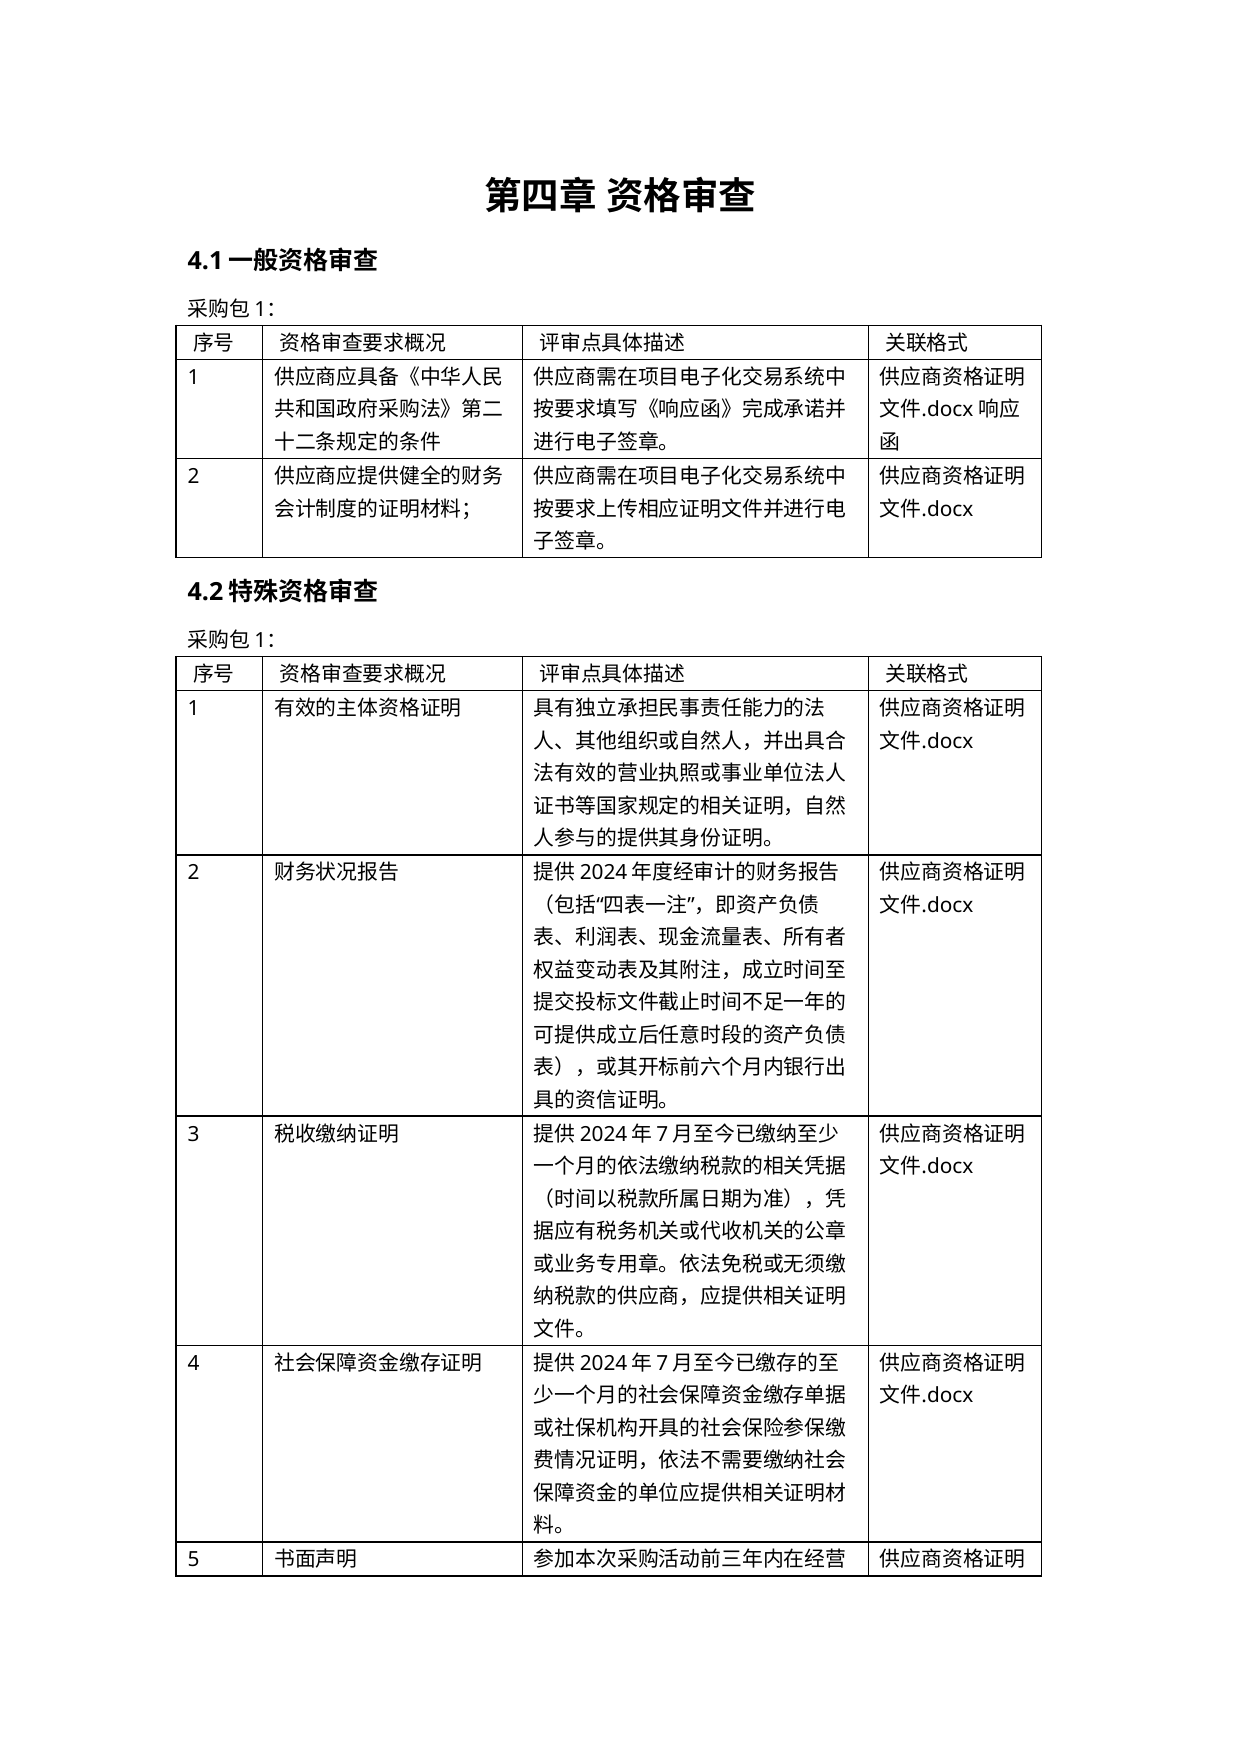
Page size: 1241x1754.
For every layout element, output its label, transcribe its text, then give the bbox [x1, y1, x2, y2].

table_cell 供应商资格证明文件.docx [869, 1543, 1041, 1575]
table_cell 提供2024年7月至今已缴存的至少一个月的社会保障资金缴存单据或社保机构开具的社会保险参保缴费情况证明，依法不需要缴纳社会保障资金的单位应提供相关证明材料。 [523, 1346, 868, 1541]
text 第四章 资格审查 [187, 162, 1053, 227]
text 4.1一般资格审查 [187, 227, 1053, 292]
table_cell 1 [177, 691, 262, 854]
table_header 关联格式 [869, 657, 1041, 690]
table_cell 供应商资格证明文件.docx [869, 1346, 1041, 1541]
table_cell 供应商需在项目电子化交易系统中按要求上传相应证明文件并进行电子签章。 [523, 459, 868, 557]
table_cell 5 [177, 1543, 262, 1575]
table_cell 书面声明 [263, 1543, 522, 1575]
text 采购包1： [187, 292, 1053, 324]
table_cell 有效的主体资格证明 [263, 691, 522, 854]
table_cell 税收缴纳证明 [263, 1117, 522, 1344]
table_cell 3 [177, 1117, 262, 1344]
table_header 资格审查要求概况 [263, 657, 522, 690]
table_header 序号 [177, 657, 262, 690]
table_header 资格审查要求概况 [263, 326, 522, 358]
table_cell 供应商资格证明文件.docx [869, 459, 1041, 557]
table_header 序号 [177, 326, 262, 358]
table_header 关联格式 [869, 326, 1041, 358]
table_cell 供应商应提供健全的财务会计制度的证明材料； [263, 459, 522, 557]
table_cell 供应商资格证明文件.docx [869, 856, 1041, 1115]
text 4.2特殊资格审查 [187, 558, 1053, 623]
table_cell 供应商需在项目电子化交易系统中按要求填写《响应函》完成承诺并进行电子签章。 [523, 360, 868, 458]
table_cell 提供2024年7月至今已缴纳至少一个月的依法缴纳税款的相关凭据（时间以税款所属日期为准），凭据应有税务机关或代收机关的公章或业务专用章。依法免税或无须缴纳税款的供应商，应提供相关证明文件。 [523, 1117, 868, 1344]
table_cell 4 [177, 1346, 262, 1541]
table_cell 社会保障资金缴存证明 [263, 1346, 522, 1541]
table_cell 财务状况报告 [263, 856, 522, 1115]
table_header 评审点具体描述 [523, 657, 868, 690]
table_cell 供应商应具备《中华人民共和国政府采购法》第二十二条规定的条件 [263, 360, 522, 458]
table_cell 供应商资格证明文件.docx [869, 1117, 1041, 1344]
table_cell 供应商资格证明文件.docx 响应函 [869, 360, 1041, 458]
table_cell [523, 1543, 868, 1575]
table_cell 2 [177, 459, 262, 557]
table_header 评审点具体描述 [523, 326, 868, 358]
table_cell 具有独立承担民事责任能力的法人、其他组织或自然人，并出具合法有效的营业执照或事业单位法人证书等国家规定的相关证明，自然人参与的提供其身份证明。 [523, 691, 868, 854]
table_cell 供应商资格证明文件.docx [869, 691, 1041, 854]
table_cell 2 [177, 856, 262, 1115]
table_cell 提供2024年度经审计的财务报告（包括“四表一注”，即资产负债表、利润表、现金流量表、所有者权益变动表及其附注，成立时间至提交投标文件截止时间不足一年的可提供成立后任意时段的资产负债表），或其开标前六个月内银行出具的资信证明。 [523, 856, 868, 1115]
table_cell 1 [177, 360, 262, 458]
text 采购包1： [187, 623, 1053, 656]
